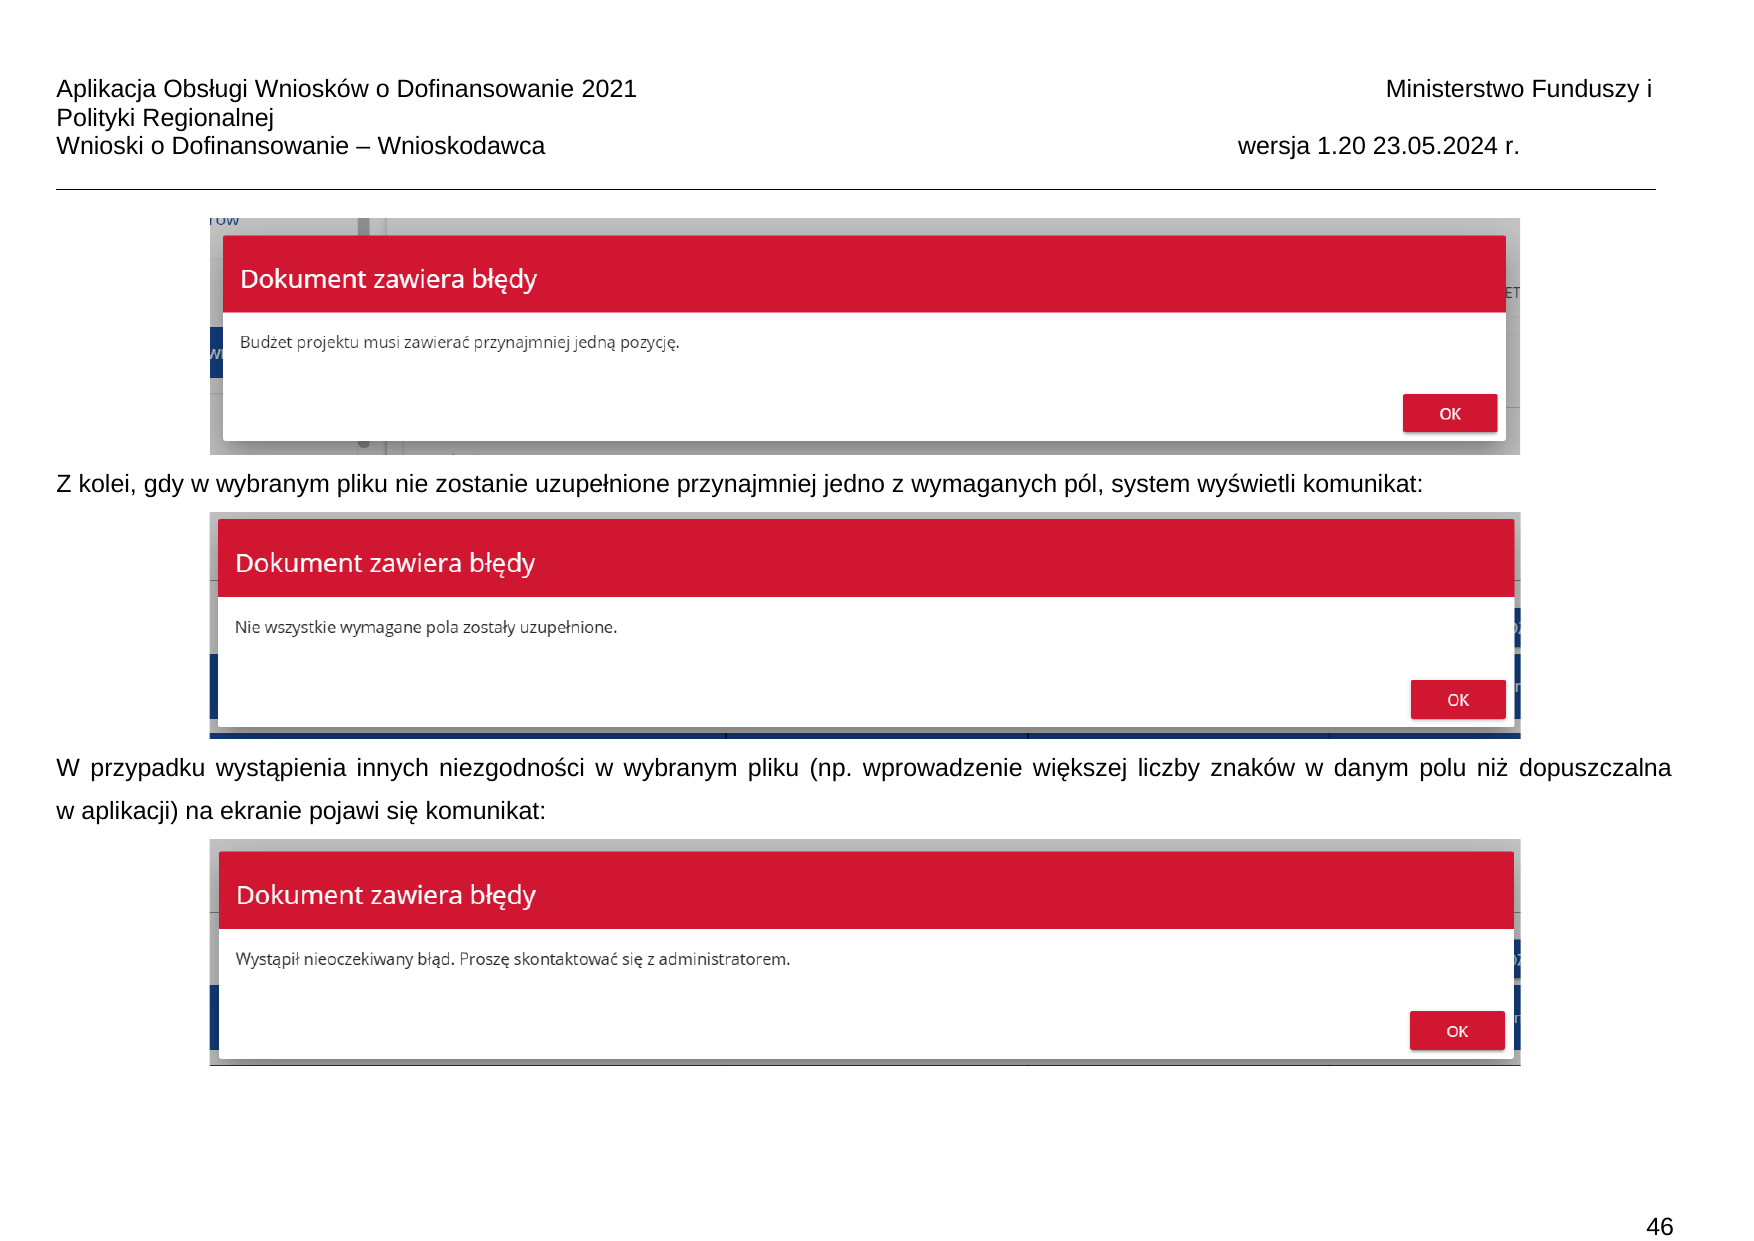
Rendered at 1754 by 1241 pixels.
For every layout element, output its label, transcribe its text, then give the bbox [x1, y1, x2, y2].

picture [209, 512, 1521, 739]
picture [210, 218, 1521, 455]
text Z kolei, gdy w wybranym pliku nie zostanie uzupełnione przynajmniej jedno z wymaganych pól, system wyświetli komunikat: [56, 469, 1674, 498]
text W przypadku wystąpienia innych niezgodności w wybranym pliku (np. wprowadzenie większej liczby znaków w danym polu niż dopuszczalna w aplikacji) na ekranie pojawi się komunikat: [56, 753, 1674, 825]
picture [209, 839, 1521, 1066]
